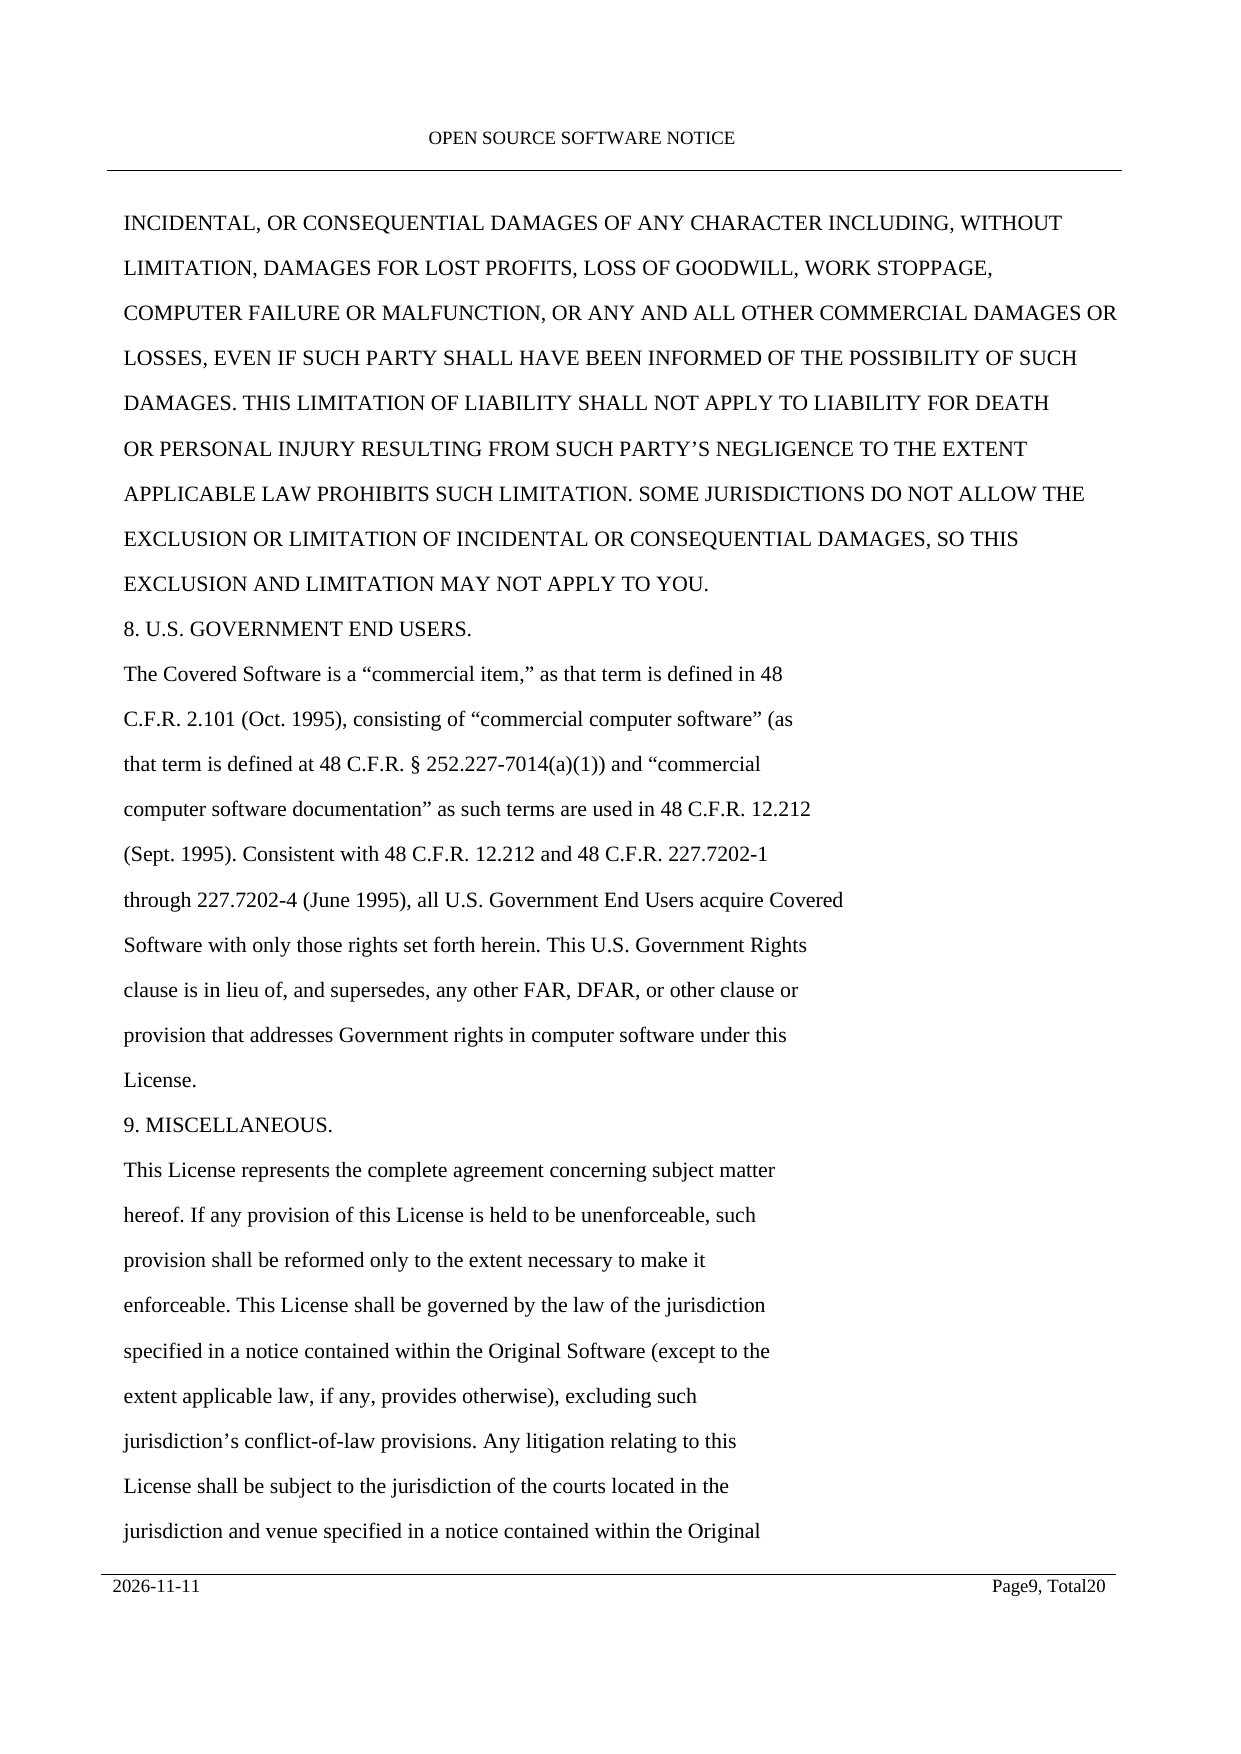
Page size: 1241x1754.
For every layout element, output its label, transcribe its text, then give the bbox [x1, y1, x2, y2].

text Software with only those rights set forth herein. This U.S. Government Rights [112, 928, 1128, 961]
text OR PERSONAL INJURY RESULTING FROM SUCH PARTY’S NEGLIGENCE TO THE EXTENT [112, 432, 1128, 464]
text The Covered Software is a “commercial item,” as that term is defined in 48 [112, 657, 1128, 690]
text that term is defined at 48 C.F.R. § 252.227-7014(a)(1)) and “commercial [112, 748, 1128, 780]
text provision shall be reformed only to the extent necessary to make it [112, 1244, 1128, 1276]
text specified in a notice contained within the Original Software (except to the [112, 1334, 1128, 1366]
text COMPUTER FAILURE OR MALFUNCTION, OR ANY AND ALL OTHER COMMERCIAL DAMAGES OR [112, 297, 1128, 329]
text enforceable. This License shall be governed by the law of the jurisdiction [112, 1289, 1128, 1321]
text License. [112, 1063, 1128, 1096]
text DAMAGES. THIS LIMITATION OF LIABILITY SHALL NOT APPLY TO LIABILITY FOR DEATH [112, 387, 1128, 419]
text LIMITATION, DAMAGES FOR LOST PROFITS, LOSS OF GOODWILL, WORK STOPPAGE, [112, 251, 1128, 284]
text This License represents the complete agreement concerning subject matter [112, 1153, 1128, 1186]
text extent applicable law, if any, provides otherwise), excluding such [112, 1379, 1128, 1412]
text 9. MISCELLANEOUS. [112, 1108, 1128, 1141]
text INCIDENTAL, OR CONSEQUENTIAL DAMAGES OF ANY CHARACTER INCLUDING, WITHOUT [112, 206, 1128, 239]
text APPLICABLE LAW PROHIBITS SUCH LIMITATION. SOME JURISDICTIONS DO NOT ALLOW THE [112, 477, 1128, 509]
text (Sept. 1995). Consistent with 48 C.F.R. 12.212 and 48 C.F.R. 227.7202-1 [112, 838, 1128, 870]
text LOSSES, EVEN IF SUCH PARTY SHALL HAVE BEEN INFORMED OF THE POSSIBILITY OF SUCH [112, 342, 1128, 374]
text jurisdiction’s conflict-of-law provisions. Any litigation relating to this [112, 1424, 1128, 1457]
text through 227.7202-4 (June 1995), all U.S. Government End Users acquire Covered [112, 883, 1128, 915]
text clause is in lieu of, and supersedes, any other FAR, DFAR, or other clause or [112, 973, 1128, 1006]
text hereof. If any provision of this License is held to be unenforceable, such [112, 1199, 1128, 1231]
text C.F.R. 2.101 (Oct. 1995), consisting of “commercial computer software” (as [112, 702, 1128, 735]
text jurisdiction and venue specified in a notice contained within the Original [112, 1514, 1128, 1547]
text computer software documentation” as such terms are used in 48 C.F.R. 12.212 [112, 793, 1128, 825]
text EXCLUSION AND LIMITATION MAY NOT APPLY TO YOU. [112, 567, 1128, 600]
text License shall be subject to the jurisdiction of the courts located in the [112, 1469, 1128, 1502]
text provision that addresses Government rights in computer software under this [112, 1018, 1128, 1051]
text 8. U.S. GOVERNMENT END USERS. [112, 612, 1128, 645]
text EXCLUSION OR LIMITATION OF INCIDENTAL OR CONSEQUENTIAL DAMAGES, SO THIS [112, 522, 1128, 554]
